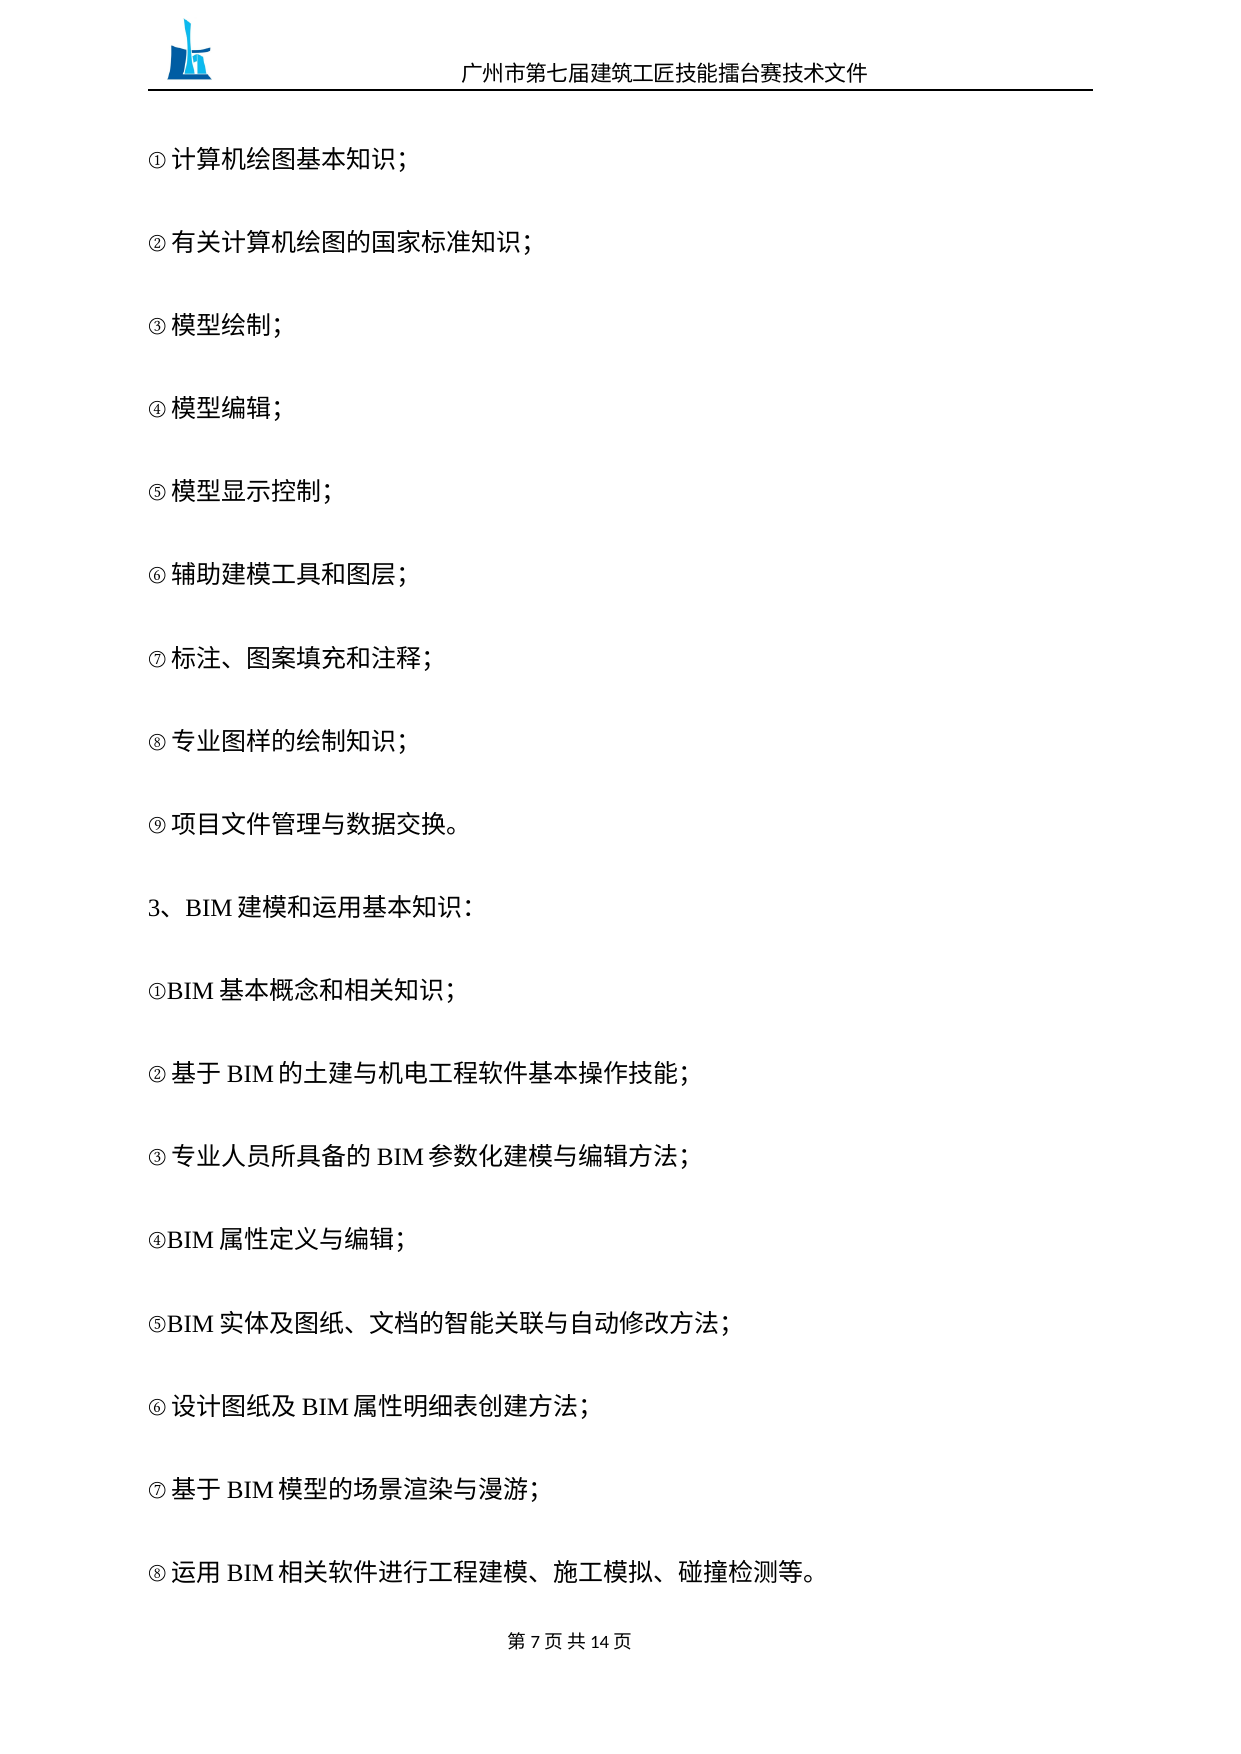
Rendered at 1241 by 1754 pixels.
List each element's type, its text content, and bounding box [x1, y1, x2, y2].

text ⑧运用BIM相关软件进行工程建模、施工模拟、碰撞检测等。 [148, 1538, 1093, 1603]
text ②基于BIM的土建与机电工程软件基本操作技能； [148, 1039, 1093, 1104]
text ⑦标注、图案填充和注释； [148, 624, 1093, 689]
text ②有关计算机绘图的国家标准知识； [148, 208, 1093, 273]
picture [166, 17, 213, 81]
text ⑥设计图纸及BIM属性明细表创建方法； [148, 1372, 1093, 1437]
text 3、BIM建模和运用基本知识： [148, 873, 1093, 938]
text ①BIM基本概念和相关知识； [148, 956, 1093, 1021]
text ③专业人员所具备的BIM参数化建模与编辑方法； [148, 1122, 1093, 1187]
text ④BIM属性定义与编辑； [148, 1206, 1093, 1271]
text ①计算机绘图基本知识； [148, 125, 1093, 190]
text ④模型编辑； [148, 374, 1093, 439]
text ⑤BIM实体及图纸、文档的智能关联与自动修改方法； [148, 1289, 1093, 1354]
text ⑦基于BIM模型的场景渲染与漫游； [148, 1455, 1093, 1520]
text ③模型绘制； [148, 291, 1093, 356]
text ⑥辅助建模工具和图层； [148, 541, 1093, 606]
text ⑨项目文件管理与数据交换。 [148, 790, 1093, 855]
text ⑤模型显示控制； [148, 457, 1093, 522]
text ⑧专业图样的绘制知识； [148, 707, 1093, 772]
